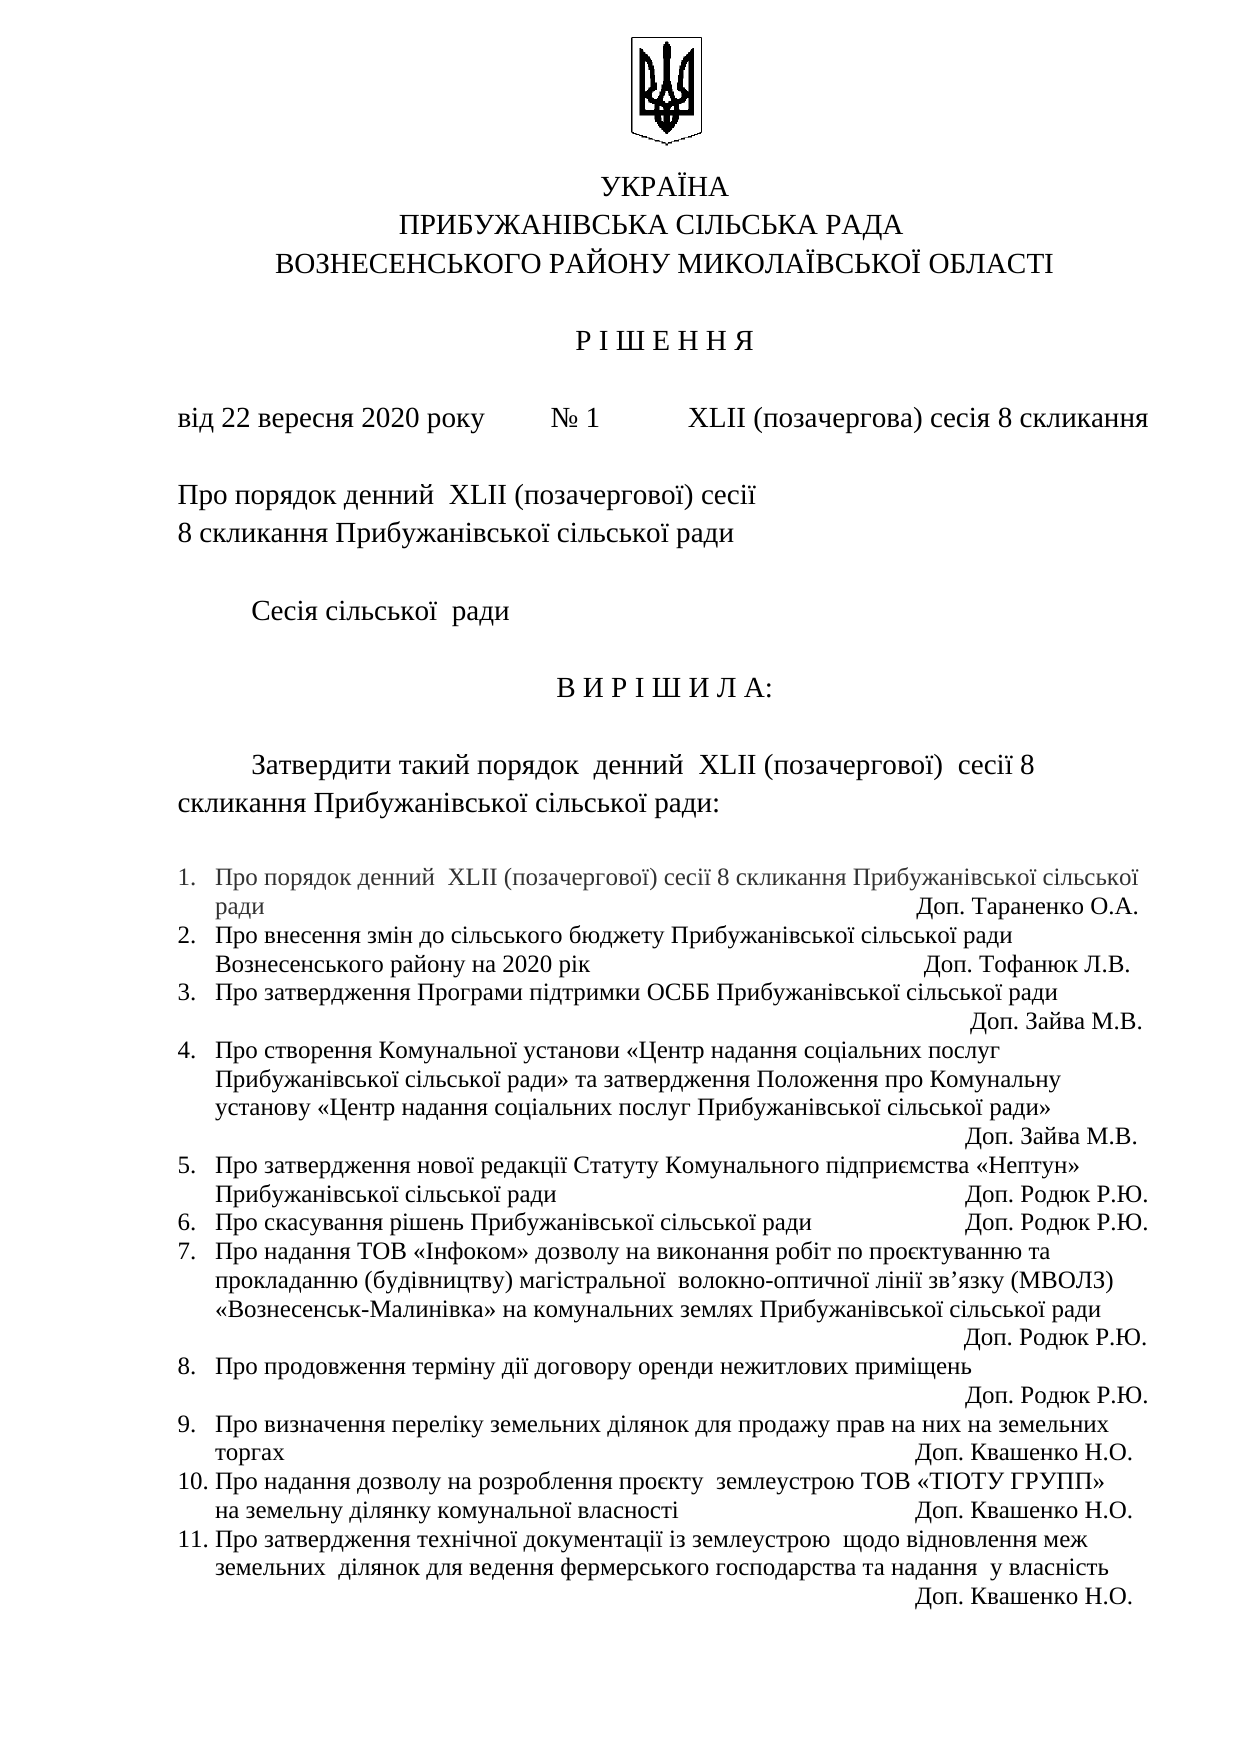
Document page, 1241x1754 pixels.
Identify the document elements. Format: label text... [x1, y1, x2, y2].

list Про затвердження нової редакції Статуту Комунального підприємства «Нептун» Прибужанівської сільської ради Доп. Родюк Р.Ю. [177, 1150, 1152, 1207]
list Про затвердження технічної документації із землеустрою щодо відновлення меж [177, 1524, 1152, 1552]
text ВОЗНЕСЕНСЬКОГО РАЙОНУ МИКОЛАЇВСЬКОЇ ОБЛАСТІ [177, 246, 1152, 279]
list Про порядок денний ХLІІ (позачергової) сесії 8 скликання Прибужанівської сільської ради Доп. Тараненко О.А. [177, 862, 1152, 920]
text Сесія сільської ради [177, 593, 1152, 626]
list Про створення Комунальної установи «Центр надання соціальних послуг Прибужанівської сільської ради» та затвердження Положення про Комунальну установу «Центр надання соціальних послуг Прибужанівської сільської ради» Доп. Зайва М.В. [177, 1035, 1152, 1150]
picture [628, 35, 704, 148]
text від 22 вересня 2020 року № 1 ХLІІ (позачергова) сесія 8 скликання [177, 400, 1152, 433]
list Про надання ТОВ «Інфоком» дозволу на виконання робіт по проєктуванню та прокладанню (будівництву) магістральної волокно-оптичної лінії зв’язку (МВОЛЗ) «Вознесенськ-Малинівка» на комунальних землях Прибужанівської сільської ради Доп. Родюк Р.Ю. [177, 1236, 1152, 1351]
list Про скасування рішень Прибужанівської сільської ради Доп. Родюк Р.Ю. [177, 1207, 1152, 1236]
list Про внесення змін до сільського бюджету Прибужанівської сільської ради Вознесенського району на 2020 рік Доп. Тофанюк Л.В. [177, 920, 1152, 977]
text В И Р I Ш И Л А: [177, 670, 1152, 703]
list Про надання дозволу на розроблення проєкту землеустрою ТОВ «ТІОТУ ГРУПП» [177, 1466, 1152, 1495]
text Про порядок денний ХLІІ (позачергової) сесії 8 скликання Прибужанівської сільської ради [177, 477, 1152, 549]
list Про визначення переліку земельних ділянок для продажу прав на них на земельних торгах Доп. Квашенко Н.О. [177, 1409, 1152, 1466]
list Про затвердження Програми підтримки ОСББ Прибужанівської сільської ради Доп. Зайва М.В. [177, 977, 1152, 1035]
text УКРАЇНА [177, 169, 1152, 202]
list земельних ділянок для ведення фермерського господарства та надання у власність Доп. Квашенко Н.О. [215, 1552, 1152, 1610]
text ПРИБУЖАНІВСЬКА СІЛЬСЬКА РАДА [325, 207, 1152, 241]
text Р І Ш Е Н Н Я [177, 323, 1152, 356]
list Про продовження терміну дії договору оренди нежитлових приміщень Доп. Родюк Р.Ю. [177, 1351, 1152, 1409]
text Затвердити такий порядок денний ХLІІ (позачергової) сесії 8 скликання Прибужанівської сільської ради: [177, 747, 1152, 819]
list на земельну ділянку комунальної власності Доп. Квашенко Н.О. [215, 1495, 1152, 1524]
